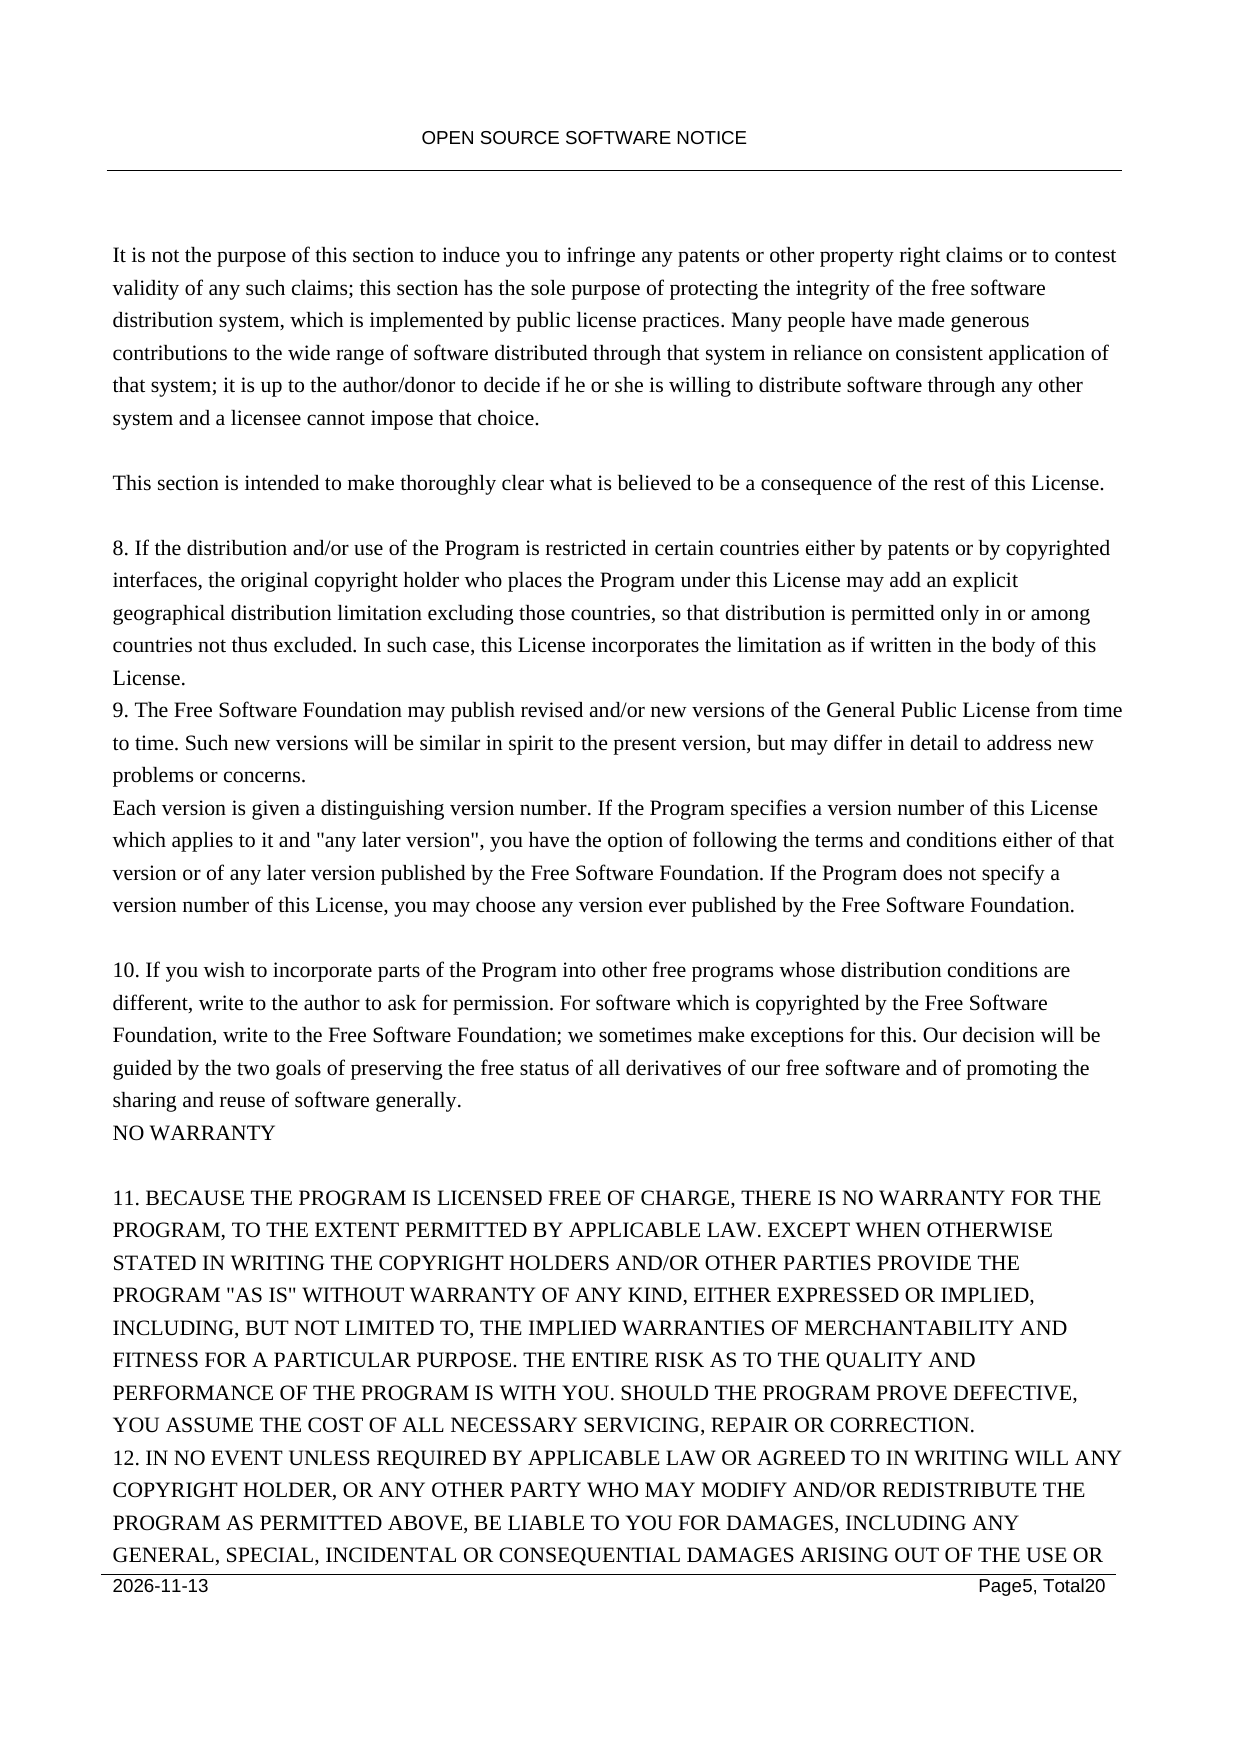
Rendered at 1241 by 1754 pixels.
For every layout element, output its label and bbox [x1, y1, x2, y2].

text [112, 206, 1128, 1571]
